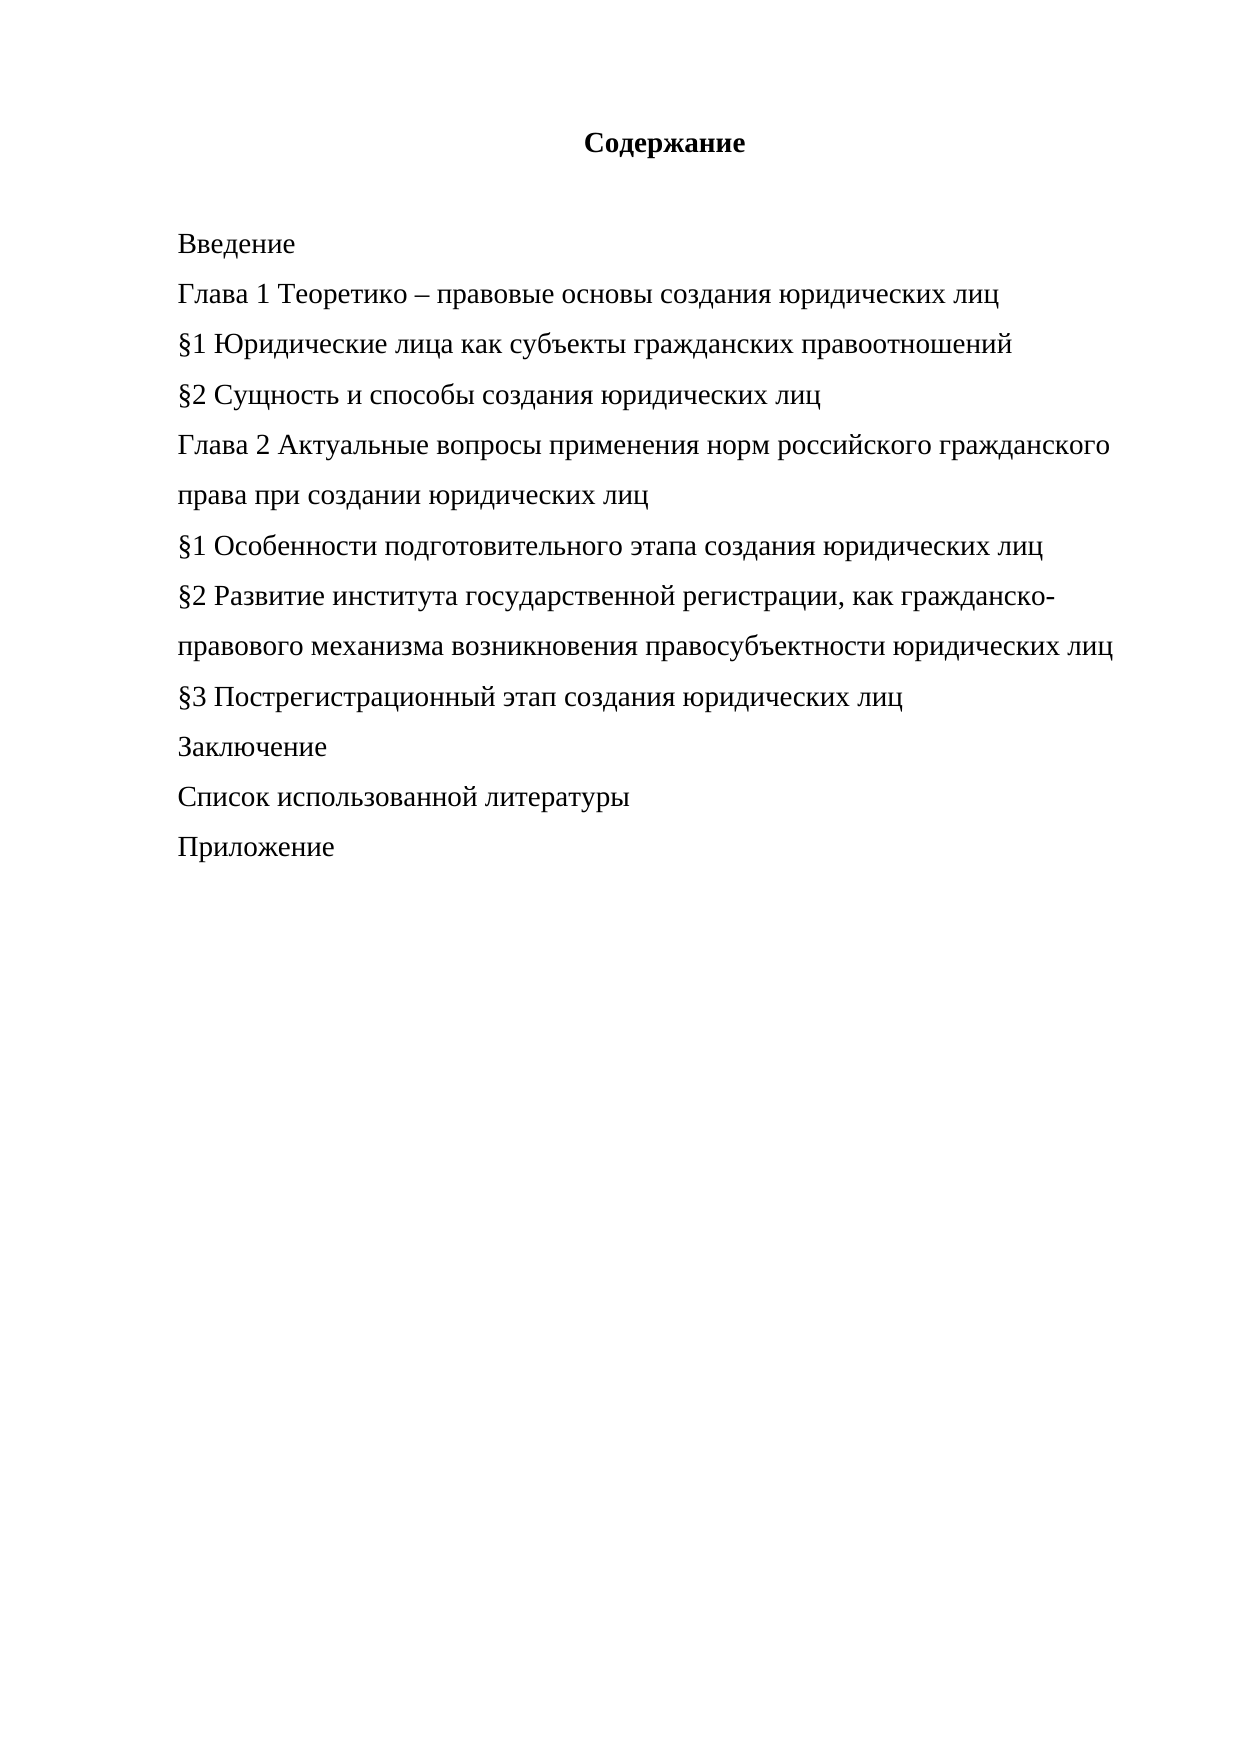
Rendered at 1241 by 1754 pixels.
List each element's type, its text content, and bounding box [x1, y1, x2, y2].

text Введение [177, 226, 1152, 259]
text §2 Развитие института государственной регистрации, как гражданско- правового механизма возникновения правосубъектности юридических лиц [177, 578, 1152, 662]
text Список использованной литературы [177, 779, 1152, 813]
text §3 Пострегистрационный этап создания юридических лиц [177, 679, 1152, 712]
text Содержание [177, 125, 1152, 159]
text Глава 2 Актуальные вопросы применения норм российского гражданского права при создании юридических лиц [177, 427, 1152, 511]
text Приложение [177, 829, 1152, 863]
text §1 Особенности подготовительного этапа создания юридических лиц [177, 528, 1152, 561]
text §2 Сущность и способы создания юридических лиц [177, 377, 1152, 410]
text Глава 1 Теоретико – правовые основы создания юридических лиц [177, 276, 1152, 310]
text §1 Юридические лица как субъекты гражданских правоотношений [177, 326, 1152, 360]
text Заключение [177, 729, 1152, 762]
